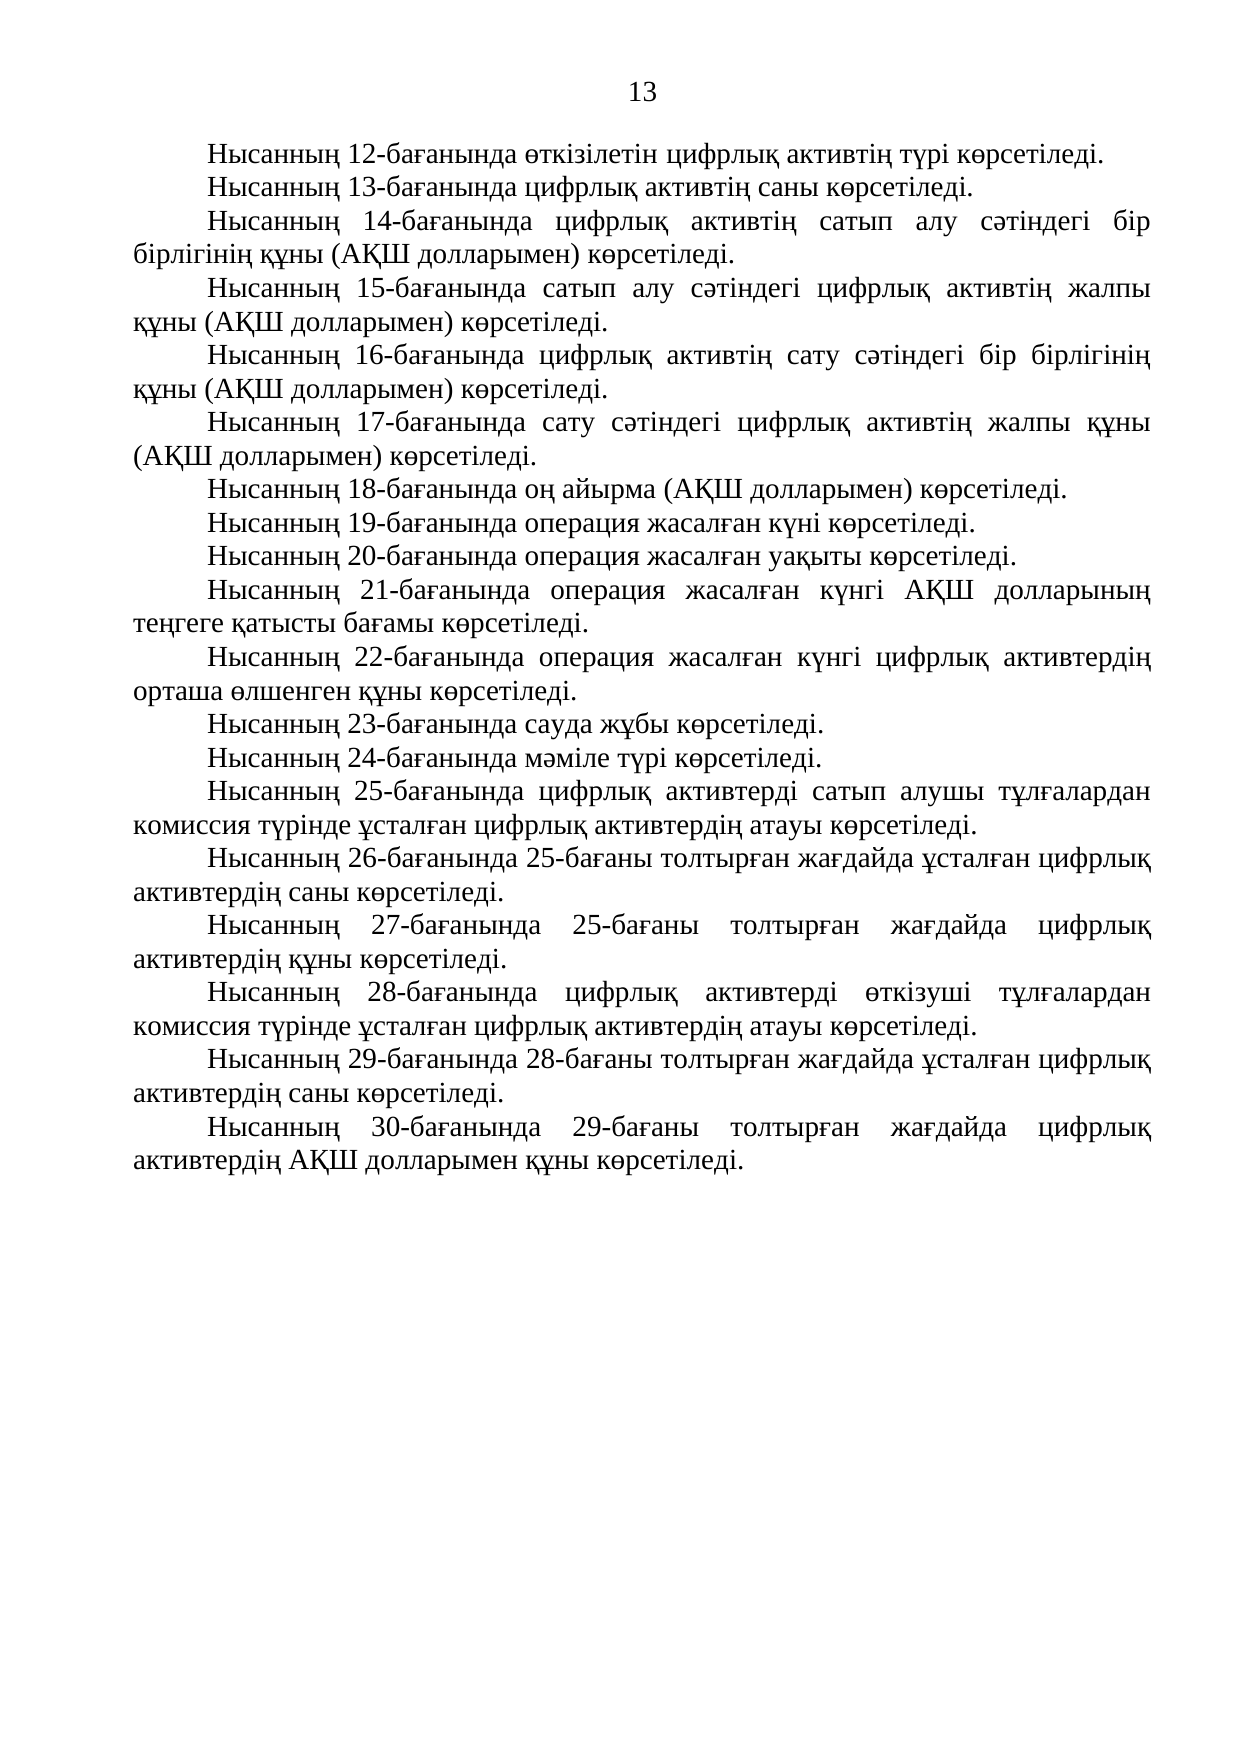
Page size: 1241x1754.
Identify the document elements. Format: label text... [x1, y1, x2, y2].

text Нысанның 23-бағанында сауда жұбы көрсетіледі. [133, 706, 1152, 740]
text Нысанның 17-бағанында сату сәтіндегі цифрлық активтің жалпы құны (АҚШ долларымен) көрсетіледі. [133, 404, 1152, 471]
text Нысанның 15-бағанында сатып алу сәтіндегі цифрлық активтің жалпы құны (АҚШ долларымен) көрсетіледі. [133, 270, 1152, 337]
text Нысанның 20-бағанында операция жасалған уақыты көрсетіледі. [133, 538, 1152, 572]
text Нысанның 13-бағанында цифрлық активтің саны көрсетіледі. [133, 169, 1152, 203]
text Нысанның 27-бағанында 25-бағаны толтырған жағдайда цифрлық активтердің құны көрсетіледі. [133, 907, 1152, 974]
text Нысанның 25-бағанында цифрлық активтерді сатып алушы тұлғалардан комиссия түрінде ұсталған цифрлық активтердің атауы көрсетіледі. [133, 773, 1152, 840]
text Нысанның 21-бағанында операция жасалған күнгі АҚШ долларының теңгеге қатысты бағамы көрсетіледі. [133, 572, 1152, 639]
text Нысанның 26-бағанында 25-бағаны толтырған жағдайда ұсталған цифрлық активтердің саны көрсетіледі. [133, 840, 1152, 907]
text Нысанның 16-бағанында цифрлық активтің сату сәтіндегі бір бірлігінің құны (АҚШ долларымен) көрсетіледі. [133, 337, 1152, 404]
text Нысанның 19-бағанында операция жасалған күні көрсетіледі. [133, 505, 1152, 538]
text Нысанның 14-бағанында цифрлық активтің сатып алу сәтіндегі бір бірлігінің құны (АҚШ долларымен) көрсетіледі. [133, 203, 1152, 270]
text Нысанның 18-бағанында оң айырма (АҚШ долларымен) көрсетіледі. [133, 471, 1152, 505]
text Нысанның 12-бағанында өткізілетін цифрлық активтің түрі көрсетіледі. [133, 136, 1152, 169]
text Нысанның 24-бағанында мәміле түрі көрсетіледі. [133, 740, 1152, 773]
text Нысанның 28-бағанында цифрлық активтерді өткізуші тұлғалардан комиссия түрінде ұсталған цифрлық активтердің атауы көрсетіледі. [133, 974, 1152, 1042]
text Нысанның 29-бағанында 28-бағаны толтырған жағдайда ұсталған цифрлық активтердің саны көрсетіледі. [133, 1042, 1152, 1109]
text Нысанның 22-бағанында операция жасалған күнгі цифрлық активтердің орташа өлшенген құны көрсетіледі. [133, 639, 1152, 706]
text Нысанның 30-бағанында 29-бағаны толтырған жағдайда цифрлық активтердің АҚШ долларымен құны көрсетіледі. [133, 1109, 1152, 1176]
